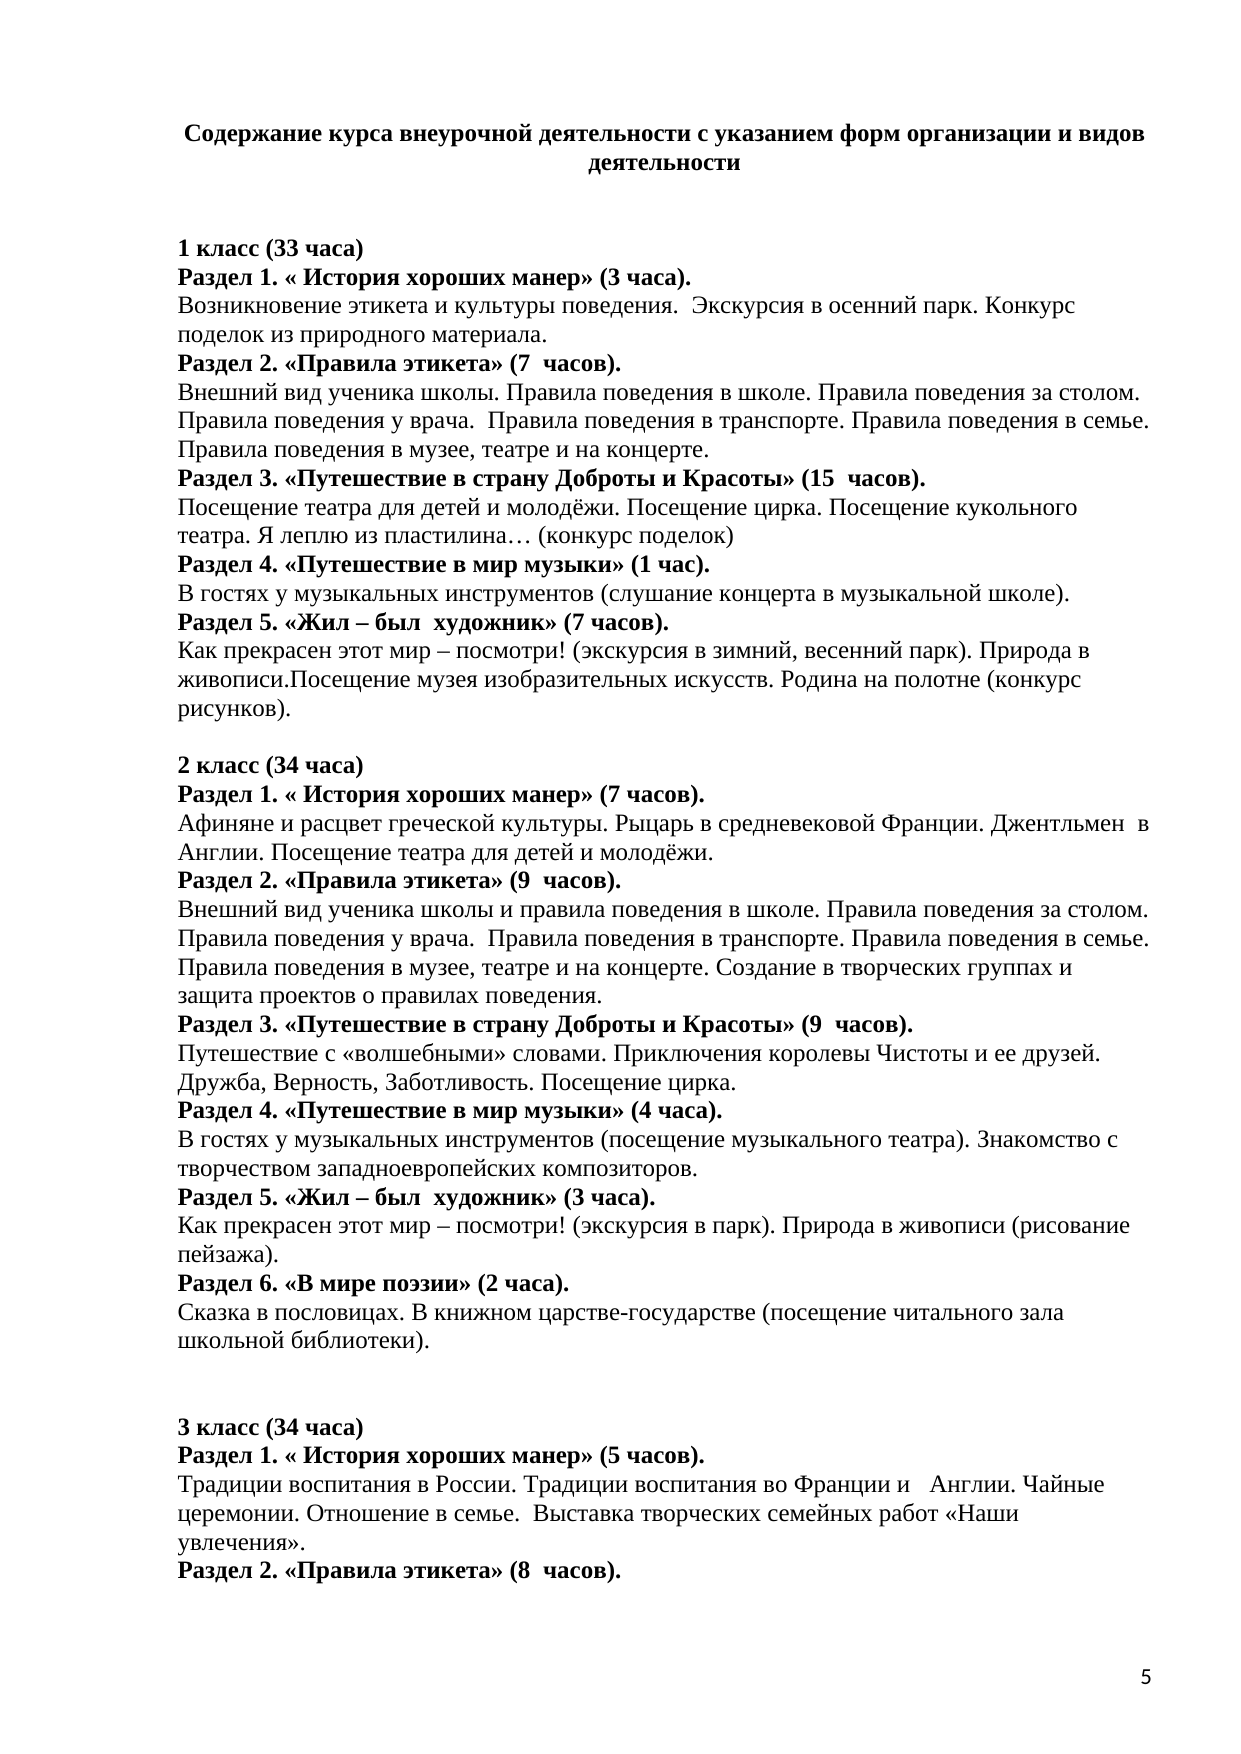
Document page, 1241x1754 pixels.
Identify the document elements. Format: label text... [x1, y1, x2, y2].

text Раздел 1. « История хороших манер» (5 часов). [177, 1441, 1152, 1469]
text Внешний вид ученика школы и правила поведения в школе. Правила поведения за столом. Правила поведения у врача. Правила поведения в транспорте. Правила поведения в семье. Правила поведения в музее, театре и на концерте. Создание в творческих группах и защита проектов о правилах поведения. [177, 894, 1152, 1009]
text Возникновение этикета и культуры поведения. Экскурсия в осенний парк. Конкурс поделок из природного материала. [177, 291, 1151, 348]
text Афиняне и расцвет греческой культуры. Рыцарь в средневековой Франции. Джентльмен в Англии. Посещение театра для детей и молодёжи. [177, 808, 1152, 866]
text 2 класс (34 часа) [177, 751, 1152, 779]
text 1 класс (33 часа) [177, 233, 1152, 262]
text Внешний вид ученика школы. Правила поведения в школе. Правила поведения за столом. Правила поведения у врача. Правила поведения в транспорте. Правила поведения в семье. Правила поведения в музее, театре и на концерте. [177, 377, 1152, 463]
text Как прекрасен этот мир – посмотри! (экскурсия в парк). Природа в живописи (рисование пейзажа). [177, 1211, 1152, 1268]
text В гостях у музыкальных инструментов (посещение музыкального театра). Знакомство с творчеством западноевропейских композиторов. [177, 1124, 1152, 1182]
text Раздел 1. « История хороших манер» (3 часа). [177, 262, 1152, 291]
text Посещение театра для детей и молодёжи. Посещение цирка. Посещение кукольного театра. Я леплю из пластилина… (конкурс поделок) [177, 492, 1151, 549]
text Раздел 3. «Путешествие в страну Доброты и Красоты» (15 часов). [177, 463, 1152, 492]
text Путешествие с «волшебными» словами. Приключения королевы Чистоты и ее друзей. Дружба, Верность, Заботливость. Посещение цирка. [177, 1038, 1152, 1096]
text Раздел 6. «В мире поэзии» (2 часа). [177, 1268, 1152, 1297]
text Раздел 2. «Правила этикета» (7 часов). [177, 348, 1152, 377]
text 3 класс (34 часа) [177, 1412, 1152, 1441]
text В гостях у музыкальных инструментов (слушание концерта в музыкальной школе). [177, 578, 1151, 607]
text Раздел 2. «Правила этикета» (8 часов). [177, 1556, 1152, 1584]
text Раздел 5. «Жил – был художник» (7 часов). [177, 607, 1152, 636]
text Сказка в пословицах. В книжном царстве-государстве (посещение читального зала школьной библиотеки). [177, 1297, 1152, 1354]
text Раздел 3. «Путешествие в страну Доброты и Красоты» (9 часов). [177, 1009, 1152, 1038]
text Раздел 2. «Правила этикета» (9 часов). [177, 866, 1152, 894]
text Как прекрасен этот мир – посмотри! (экскурсия в зимний, весенний парк). Природа в живописи.Посещение музея изобразительных искусств. Родина на полотне (конкурс рисунков). [177, 636, 1152, 722]
text Раздел 1. « История хороших манер» (7 часов). [177, 779, 1152, 808]
text Содержание курса внеурочной деятельности с указанием форм организации и видов деятельности [177, 118, 1152, 176]
text Традиции воспитания в России. Традиции воспитания во Франции и Англии. Чайные церемонии. Отношение в семье. Выставка творческих семейных работ «Наши увлечения». [177, 1469, 1152, 1556]
text Раздел 4. «Путешествие в мир музыки» (4 часа). [177, 1096, 1152, 1124]
text Раздел 5. «Жил – был художник» (3 часа). [177, 1182, 1152, 1211]
text Раздел 4. «Путешествие в мир музыки» (1 час). [177, 549, 1152, 578]
